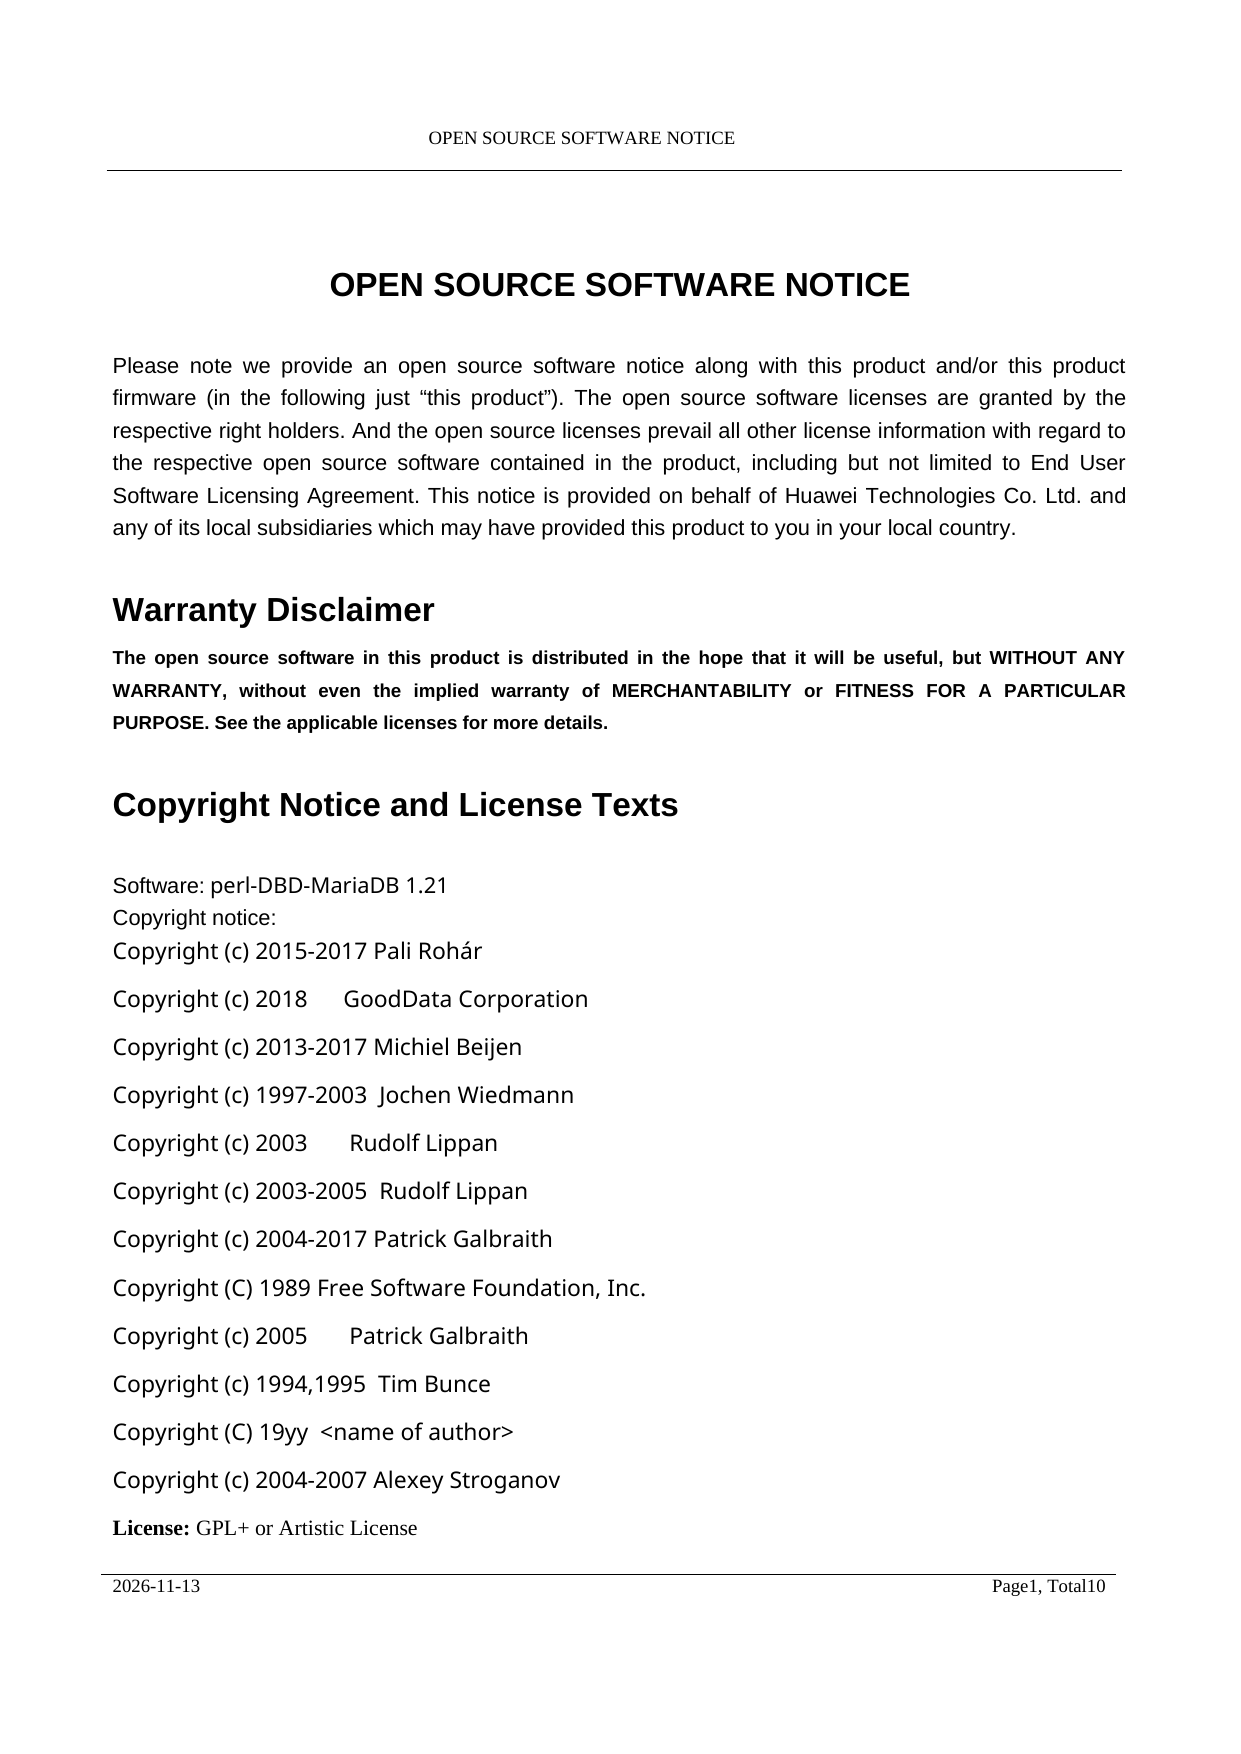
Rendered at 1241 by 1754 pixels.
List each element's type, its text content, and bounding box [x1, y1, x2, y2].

text Copyright (c) 1997-2003 Jochen Wiedmann [112, 1078, 1128, 1111]
text OPEN SOURCE SOFTWARE NOTICE [112, 251, 1128, 316]
text Copyright notice: [112, 901, 1128, 934]
text Copyright (C) 19yy <name of author> [112, 1415, 1128, 1448]
text Copyright (c) 2003 Rudolf Lippan [112, 1126, 1128, 1159]
text Copyright (c) 2013-2017 Michiel Beijen [112, 1030, 1128, 1063]
text Copyright (c) 2004-2007 Alexey Stroganov [112, 1463, 1128, 1496]
text License: GPL+ or Artistic License [112, 1511, 1128, 1544]
text Warranty Disclaimer [112, 576, 1128, 641]
text Copyright (c) 2018 GoodData Corporation [112, 982, 1128, 1014]
text Software: perl-DBD-MariaDB 1.21 [112, 869, 1128, 901]
text The open source software in this product is distributed in the hope that it will be useful, but WITHOUT ANY WARRANTY, without even the implied warranty of MERCHANTABILITY or FITNESS FOR A PARTICULAR PURPOSE. See the applicable licenses for more details. [112, 641, 1128, 739]
text Copyright (c) 1994,1995 Tim Bunce [112, 1367, 1128, 1399]
text Copyright (c) 2004-2017 Patrick Galbraith [112, 1223, 1128, 1255]
text Copyright (c) 2003-2005 Rudolf Lippan [112, 1174, 1128, 1207]
text Copyright (C) 1989 Free Software Foundation, Inc. [112, 1271, 1128, 1303]
text Copyright Notice and License Texts [112, 771, 1128, 836]
text Copyright (c) 2005 Patrick Galbraith [112, 1319, 1128, 1351]
text Please note we provide an open source software notice along with this product and/or this product firmware (in the following just “this product”). The open source software licenses are granted by the respective right holders. And the open source licenses prevail all other license information with regard to the respective open source software contained in the product, including but not limited to End User Software Licensing Agreement. This notice is provided on behalf of Huawei Technologies Co. Ltd. and any of its local subsidiaries which may have provided this product to you in your local country. [112, 349, 1128, 544]
text Copyright (c) 2015-2017 Pali Rohár [112, 934, 1128, 966]
